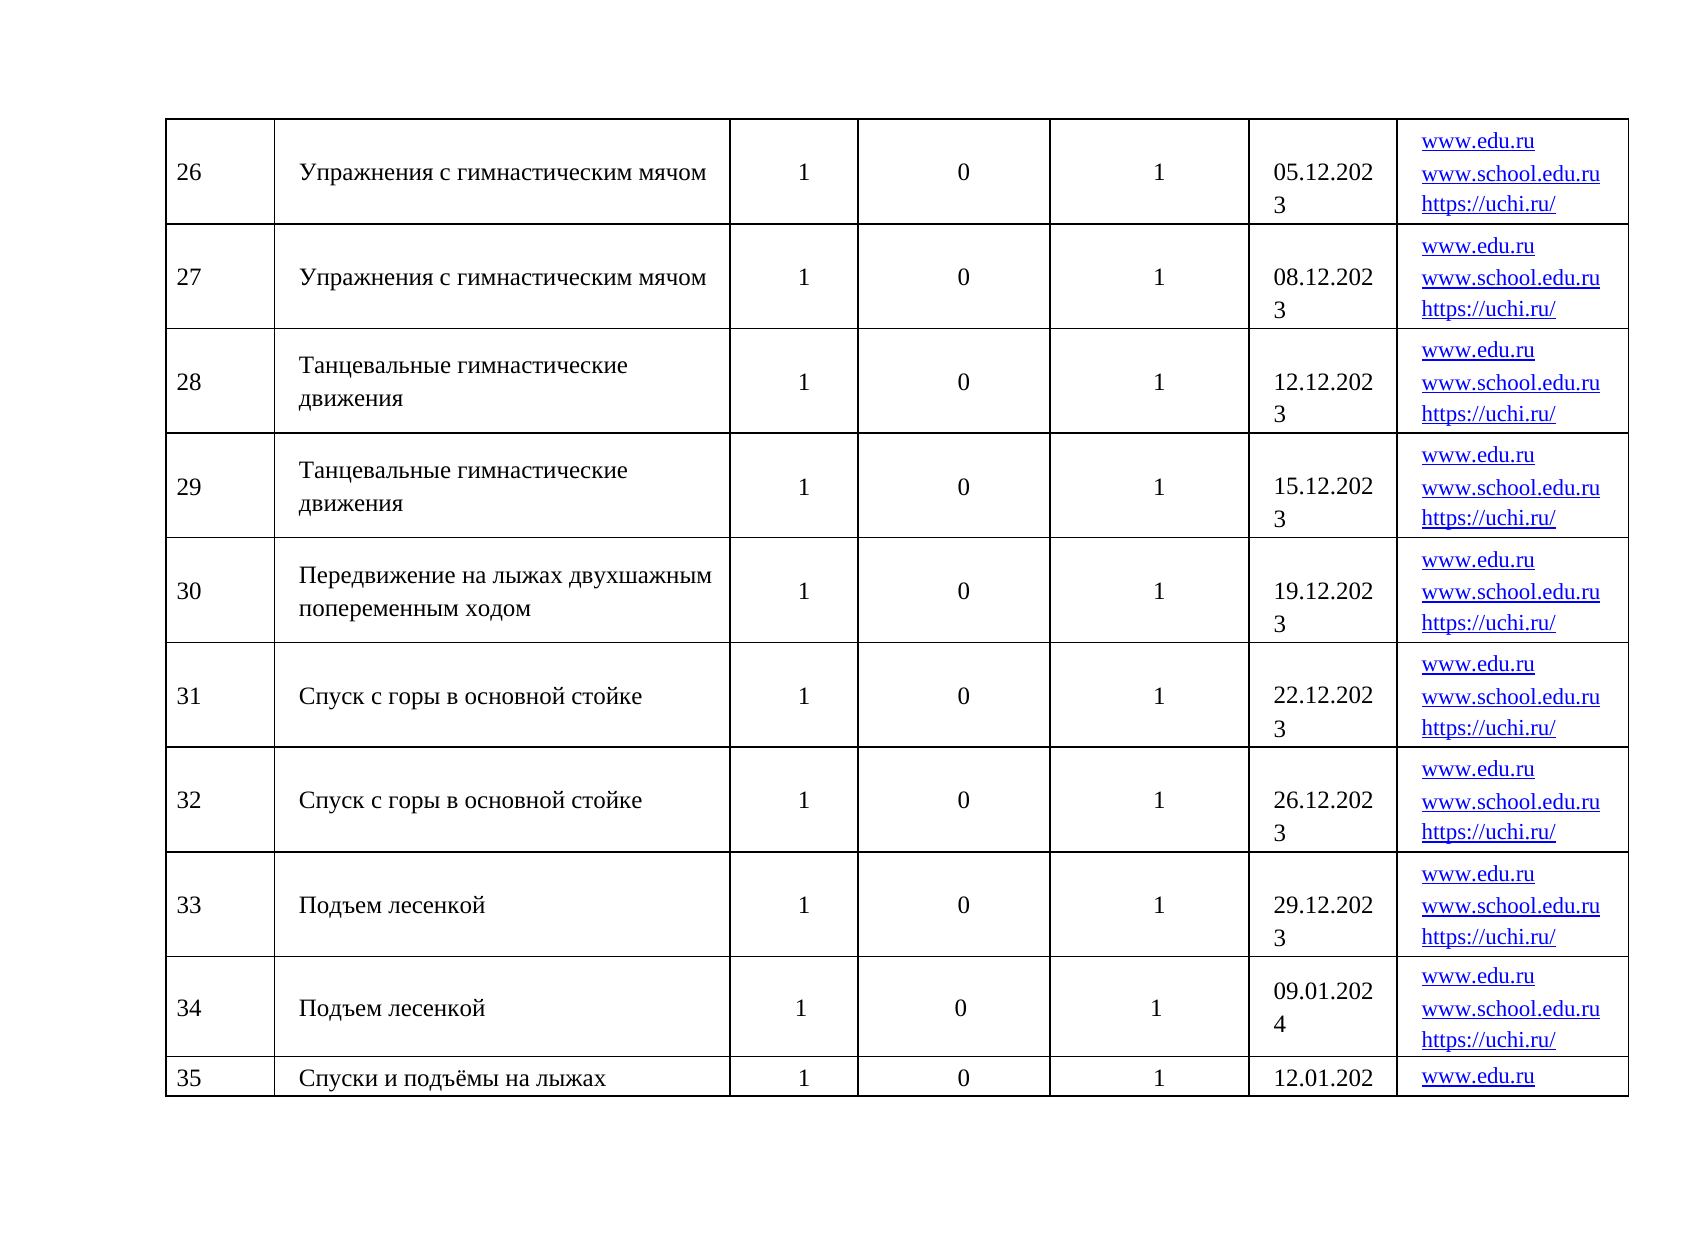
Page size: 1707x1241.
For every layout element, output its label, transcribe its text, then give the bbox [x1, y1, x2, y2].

table_cell 08.12.2023 [1250, 225, 1396, 327]
table_cell 1 [1051, 225, 1248, 327]
table_cell www.edu.ru www.school.edu.ru https://uchi.ru/ [1398, 329, 1628, 432]
table_cell Подъем лесенкой [275, 853, 729, 956]
table_cell 1 [731, 748, 857, 851]
table_cell 27 [167, 225, 274, 327]
table_cell 35 [167, 1057, 274, 1095]
table_cell 22.12.2023 [1250, 643, 1396, 746]
table_cell 34 [167, 957, 274, 1056]
table_cell 0 [859, 748, 1049, 851]
table_cell 1 [1051, 538, 1248, 642]
table_cell www.edu.ru www.school.edu.ru https://uchi.ru/ [1398, 538, 1628, 642]
table_cell 1 [1051, 120, 1248, 223]
table_cell 0 [859, 1057, 1049, 1095]
table_cell 12.01.2024 [1250, 1057, 1396, 1095]
table_cell 31 [167, 643, 274, 746]
table_cell www.edu.ru www.school.edu.ru https://uchi.ru/ [1398, 748, 1628, 851]
table_cell Спуск с горы в основной стойке [275, 748, 729, 851]
table_cell 0 [859, 853, 1049, 956]
table_cell 1 [731, 538, 857, 642]
table_cell www.edu.ru www.school.edu.ru https://uchi.ru/ [1398, 434, 1628, 537]
table_cell 33 [167, 853, 274, 956]
table_cell 0 [859, 120, 1049, 223]
table_cell 1 [1051, 329, 1248, 432]
table_cell 12.12.2023 [1250, 329, 1396, 432]
table_cell Подъем лесенкой [275, 957, 729, 1056]
table_cell 1 [731, 329, 857, 432]
table_cell 1 [1051, 957, 1248, 1056]
table_cell 29.12.2023 [1250, 853, 1396, 956]
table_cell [1398, 957, 1628, 1056]
table_cell Танцевальные гимнастические движения [275, 329, 729, 432]
table_cell 1 [1051, 434, 1248, 537]
table_cell 1 [731, 1057, 857, 1095]
table_cell 1 [1051, 643, 1248, 746]
table_cell www.edu.ru www.school.edu.ru https://uchi.ru/ [1398, 853, 1628, 956]
table_cell 05.12.2023 [1250, 120, 1396, 223]
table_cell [1398, 120, 1628, 223]
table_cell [275, 1057, 729, 1095]
table_cell Спуск с горы в основной стойке [275, 643, 729, 746]
table_cell 1 [1051, 1057, 1248, 1095]
table_cell 26.12.2023 [1250, 748, 1396, 851]
table_cell 1 [1051, 748, 1248, 851]
table_cell 1 [731, 434, 857, 537]
table_cell 19.12.2023 [1250, 538, 1396, 642]
table_cell 1 [731, 225, 857, 327]
table_cell 1 [731, 957, 857, 1056]
table_cell 0 [859, 538, 1049, 642]
table_cell Упражнения с гимнастическим мячом [275, 120, 729, 223]
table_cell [1398, 1057, 1628, 1095]
table_cell 1 [731, 853, 857, 956]
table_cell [1398, 225, 1628, 327]
table_cell 0 [859, 329, 1049, 432]
table_cell 0 [859, 225, 1049, 327]
table_cell 1 [731, 643, 857, 746]
table_cell 0 [859, 643, 1049, 746]
table_cell 1 [731, 120, 857, 223]
table_cell Танцевальные гимнастические движения [275, 434, 729, 537]
table_cell 15.12.2023 [1250, 434, 1396, 537]
table_cell 26 [167, 120, 274, 223]
table_cell 32 [167, 748, 274, 851]
table_cell 30 [167, 538, 274, 642]
table_cell 0 [859, 434, 1049, 537]
table_cell 0 [859, 957, 1049, 1056]
table_cell www.edu.ru www.school.edu.ru https://uchi.ru/ [1398, 643, 1628, 746]
table_cell 28 [167, 329, 274, 432]
table_cell 29 [167, 434, 274, 537]
table_cell 09.01.2024 [1250, 957, 1396, 1056]
table_cell Передвижение на лыжах двухшажным попеременным ходом [275, 538, 729, 642]
table_cell 1 [1051, 853, 1248, 956]
table_cell Упражнения с гимнастическим мячом [275, 225, 729, 327]
